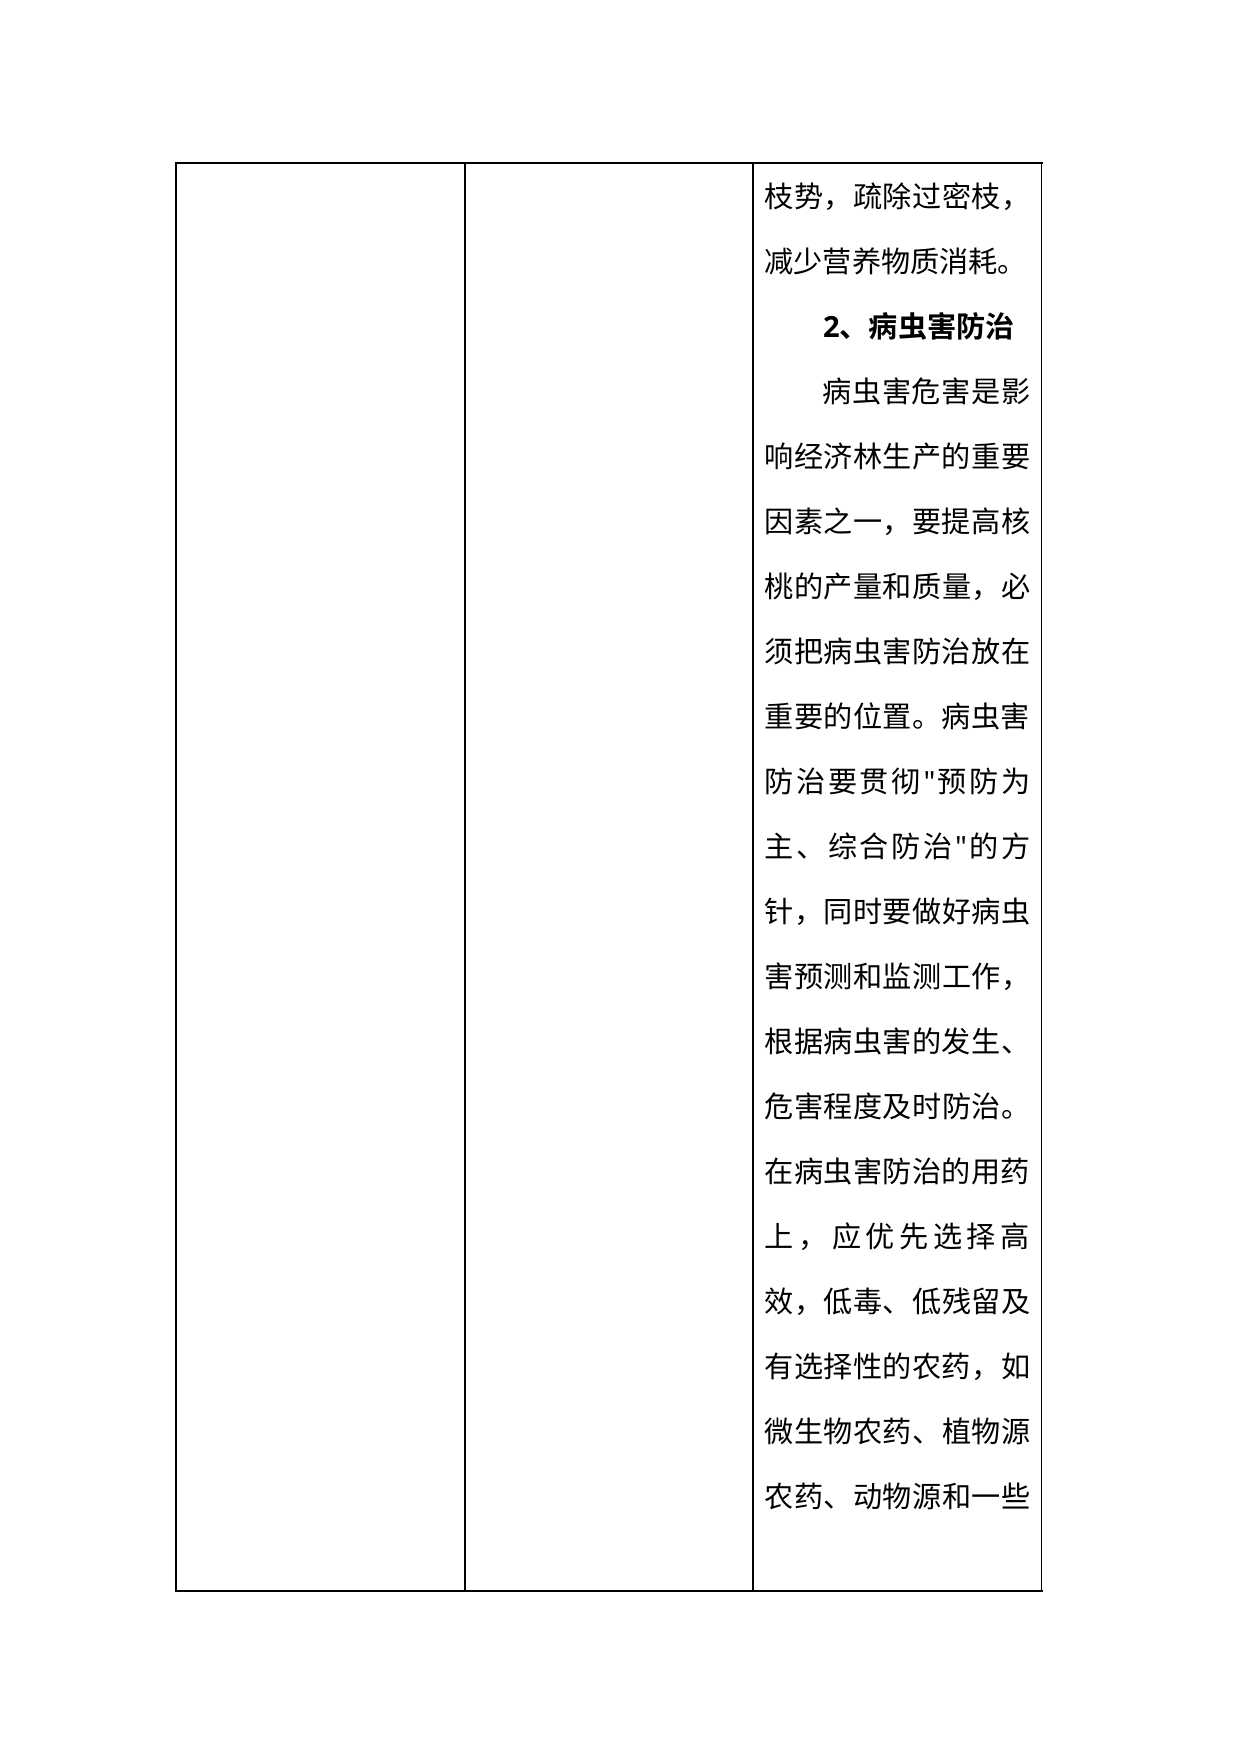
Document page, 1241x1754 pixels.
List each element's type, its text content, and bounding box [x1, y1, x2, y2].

table_cell 1 [177, 164, 464, 1590]
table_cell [754, 164, 1041, 1590]
table_cell [466, 164, 752, 1590]
